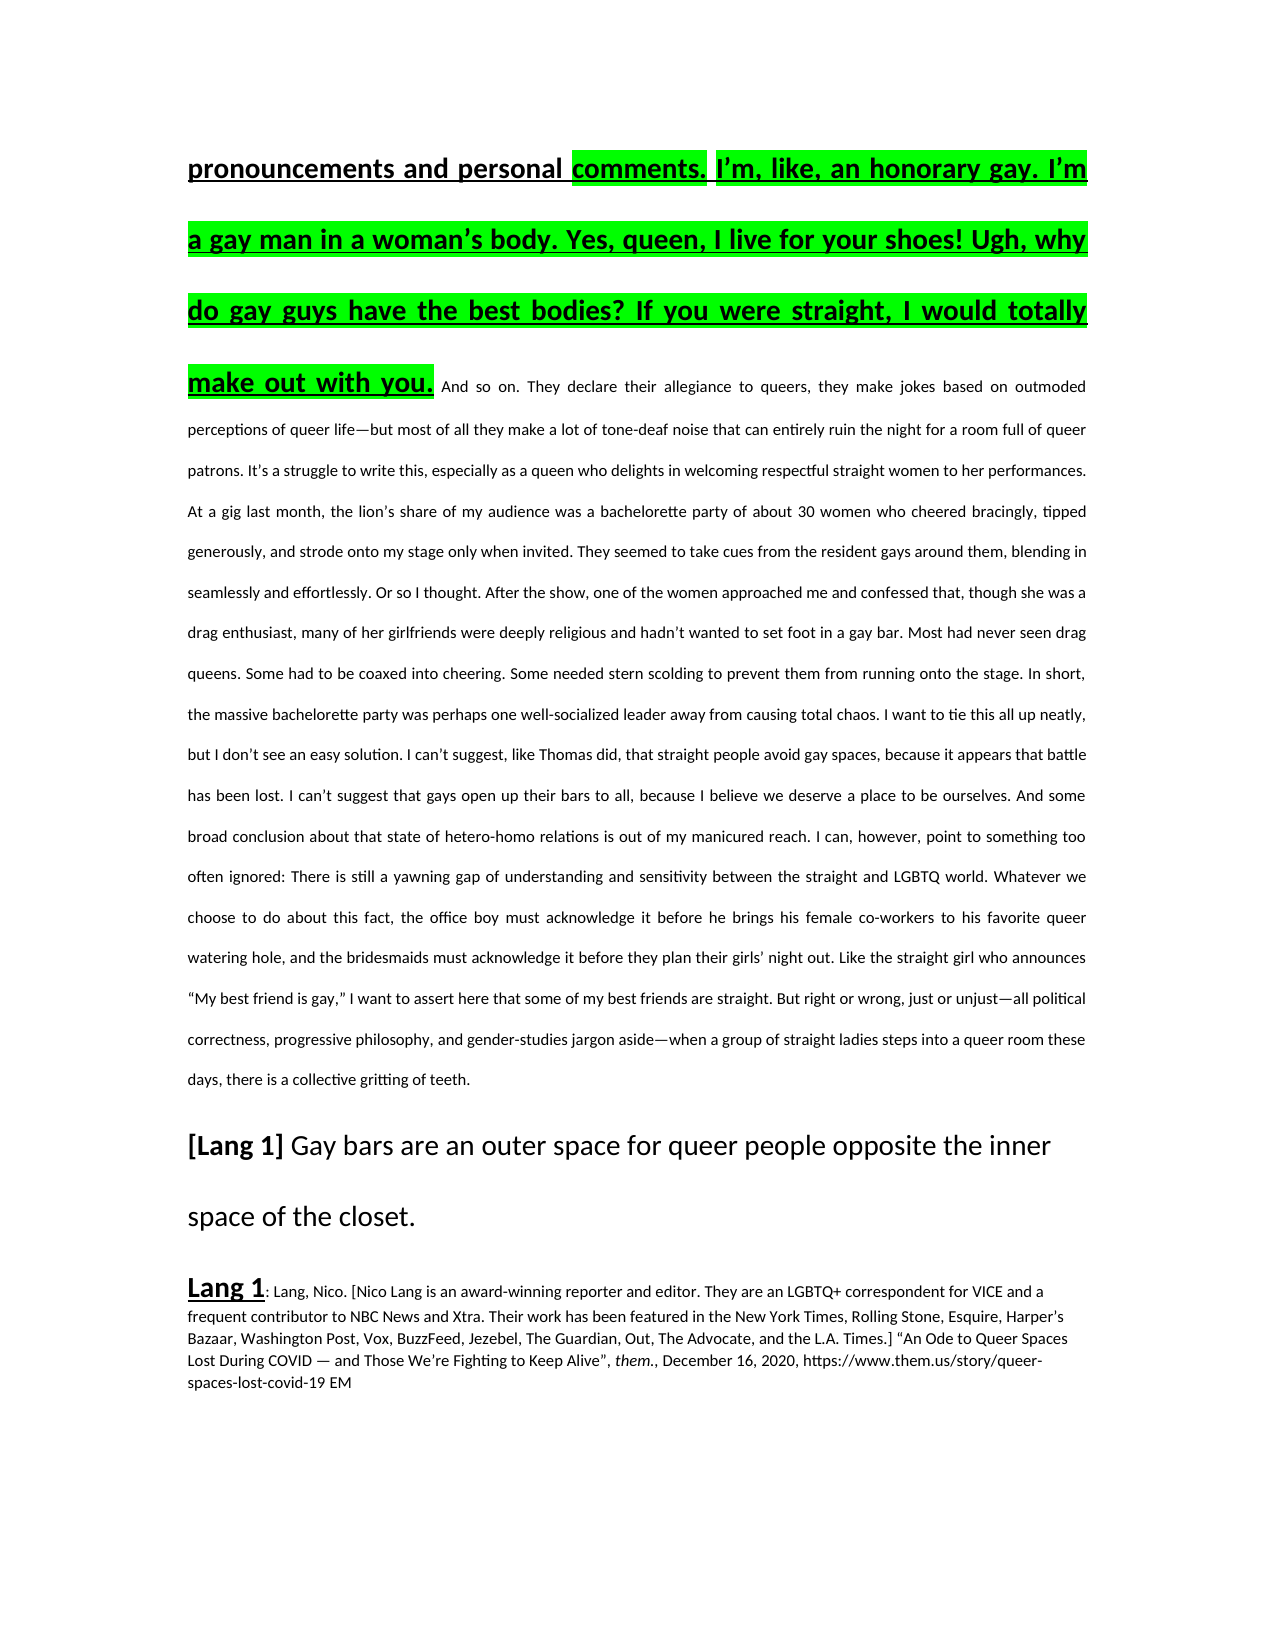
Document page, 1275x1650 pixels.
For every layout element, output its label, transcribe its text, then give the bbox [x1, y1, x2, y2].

text Lang 1: Lang, Nico. [Nico Lang is an award-winning reporter and editor. They are an LGBTQ+ correspondent for VICE and a frequent contributor to NBC News and Xtra. Their work has been featured in the New York Times, Rolling Stone, Esquire, Harper’s Bazaar, Washington Post, Vox, BuzzFeed, Jezebel, The Guardian, Out, The Advocate, and the L.A. Times.] “An Ode to Queer Spaces Lost During COVID — and Those We’re Fighting to Keep Alive”, them., December 16, 2020, https://www.them.us/story/queer-spaces-lost-covid-19 EM [187, 1269, 1087, 1393]
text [187, 324, 1087, 1090]
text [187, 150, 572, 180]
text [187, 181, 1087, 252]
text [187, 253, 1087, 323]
subtitle [Lang 1] Gay bars are an outer space for queer people opposite the inner space of the closet. [187, 1127, 1087, 1234]
